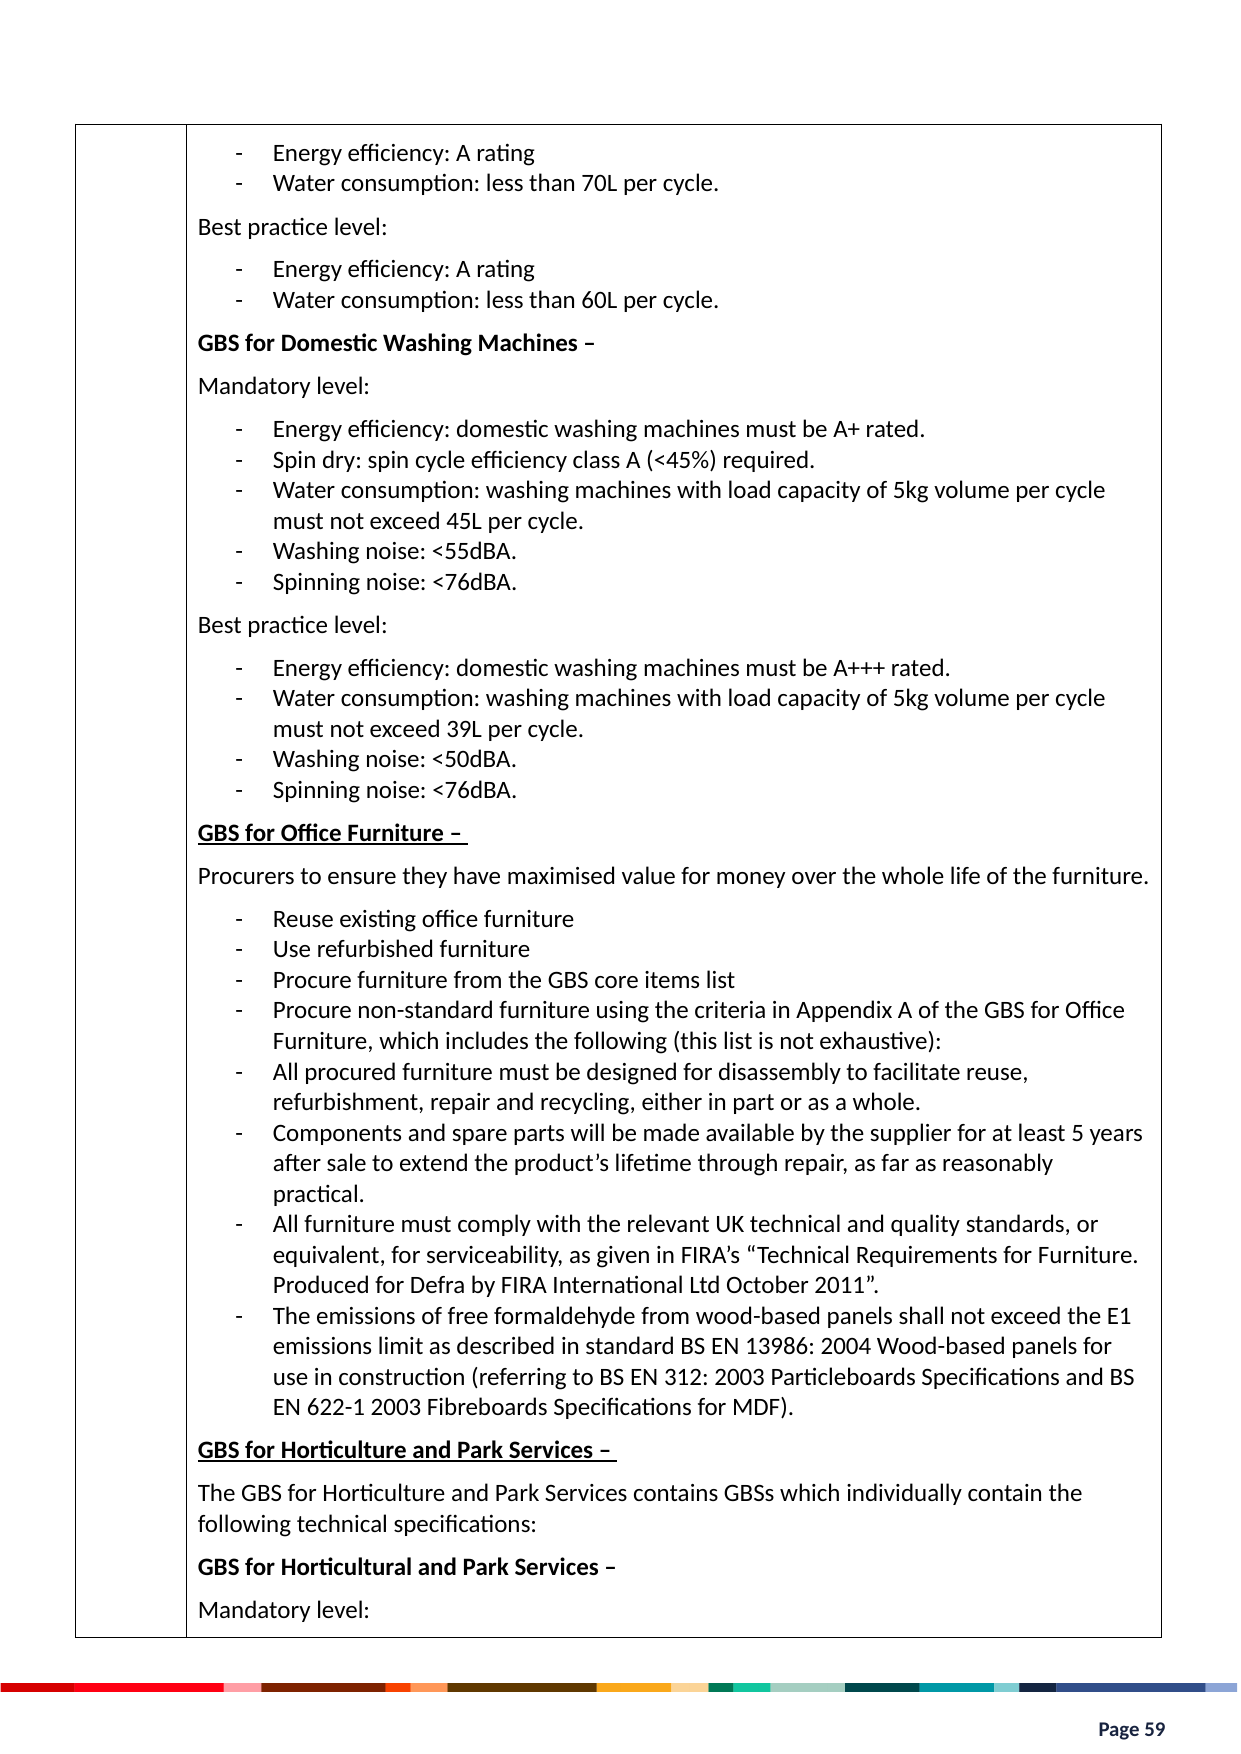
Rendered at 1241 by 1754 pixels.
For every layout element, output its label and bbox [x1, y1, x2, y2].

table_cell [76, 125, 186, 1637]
picture [0, 1683, 1236, 1692]
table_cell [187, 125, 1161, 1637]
